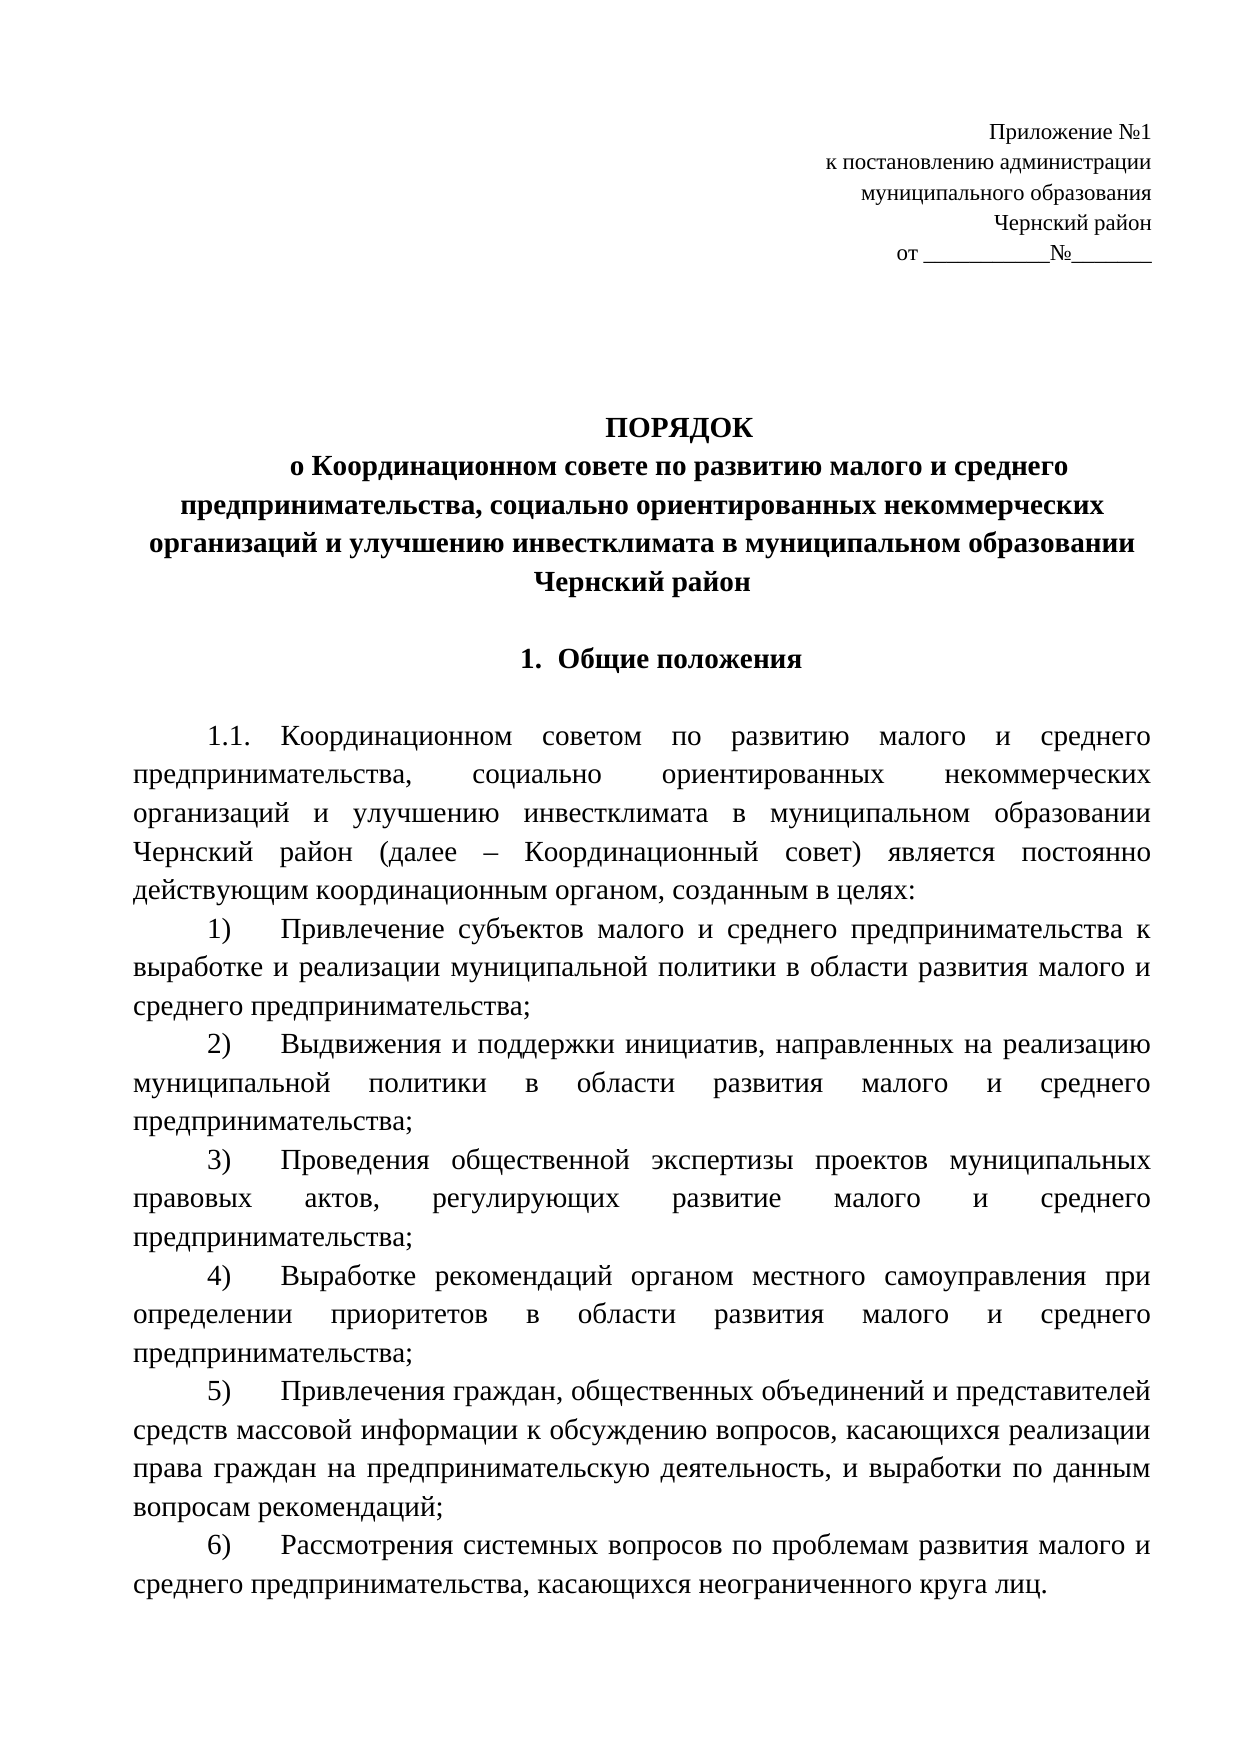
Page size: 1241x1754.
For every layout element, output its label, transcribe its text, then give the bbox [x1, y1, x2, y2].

text к постановлению администрации [133, 148, 1152, 175]
list Привлечения граждан, общественных объединений и представителей средств массовой информации к обсуждению вопросов, касающихся реализации права граждан на предпринимательскую деятельность, и выработки по данным вопросам рекомендаций; [133, 1373, 1152, 1522]
text муниципального образования [133, 178, 1152, 205]
list Координационном советом по развитию малого и среднего предпринимательства, социально ориентированных некоммерческих организаций и улучшению инвестклимата в муниципальном образовании Чернский район (далее – Координационный совет) является постоянно действующим координационным органом, созданным в целях: [133, 718, 1152, 906]
list Привлечение субъектов малого и среднего предпринимательства к выработке и реализации муниципальной политики в области развития малого и среднего предпринимательства; [133, 911, 1152, 1021]
text о Координационном совете по развитию малого и среднего предпринимательства, социально ориентированных некоммерческих организаций и улучшению инвестклимата в муниципальном образовании Чернский район [133, 448, 1152, 597]
list Общие положения [170, 641, 1152, 674]
text ПОРЯДОК [133, 410, 1152, 443]
list Выработке рекомендаций органом местного самоуправления при определении приоритетов в области развития малого и среднего предпринимательства; [133, 1258, 1152, 1368]
text Чернский район [133, 209, 1152, 235]
text от ___________№_______ [133, 239, 1152, 265]
text Приложение №1 [133, 118, 1152, 144]
list Рассмотрения системных вопросов по проблемам развития малого и среднего предпринимательства, касающихся неограниченного круга лиц. [133, 1527, 1152, 1599]
list Проведения общественной экспертизы проектов муниципальных правовых актов, регулирующих развитие малого и среднего предпринимательства; [133, 1142, 1152, 1253]
list Выдвижения и поддержки инициатив, направленных на реализацию муниципальной политики в области развития малого и среднего предпринимательства; [133, 1026, 1152, 1137]
